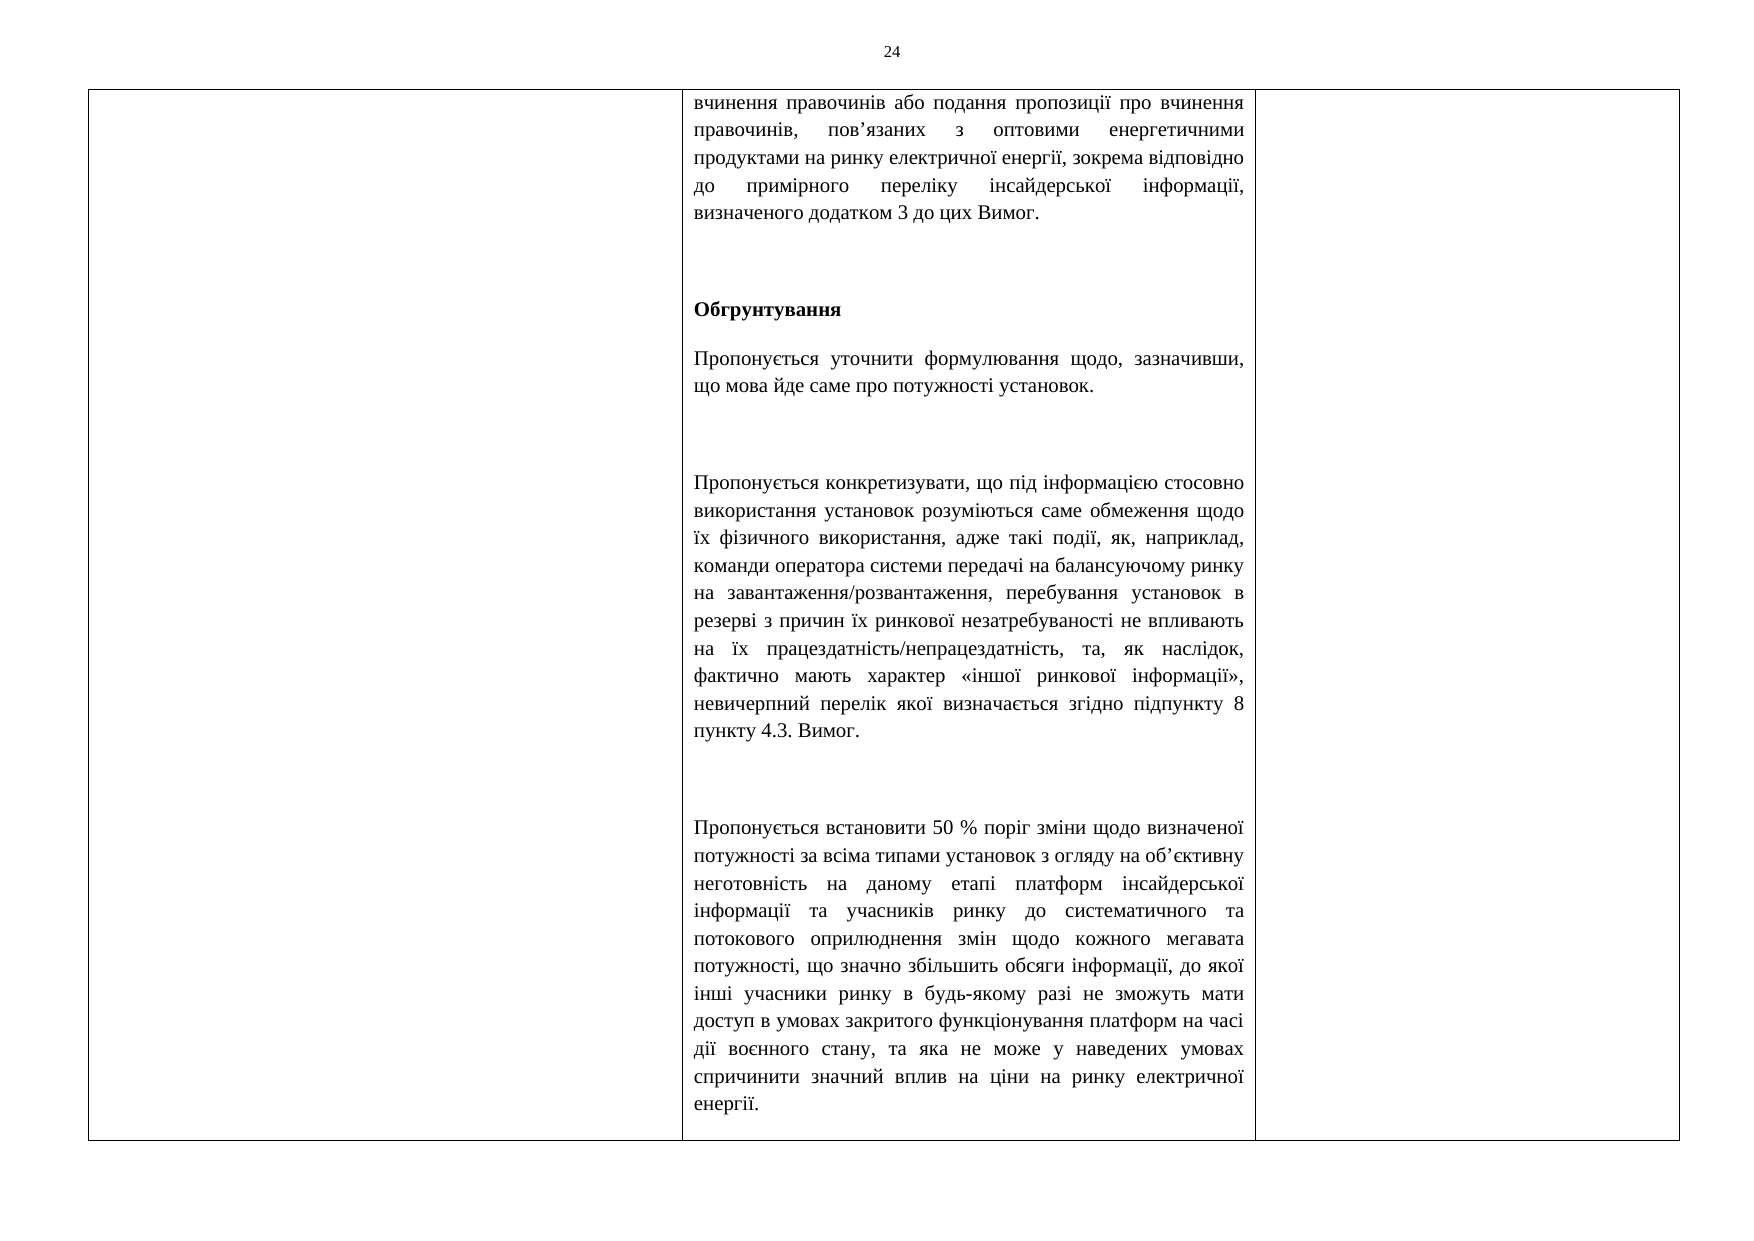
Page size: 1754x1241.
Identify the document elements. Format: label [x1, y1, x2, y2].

table_cell [89, 90, 682, 1140]
table_cell [683, 90, 1255, 1140]
table_cell [1256, 90, 1679, 1140]
